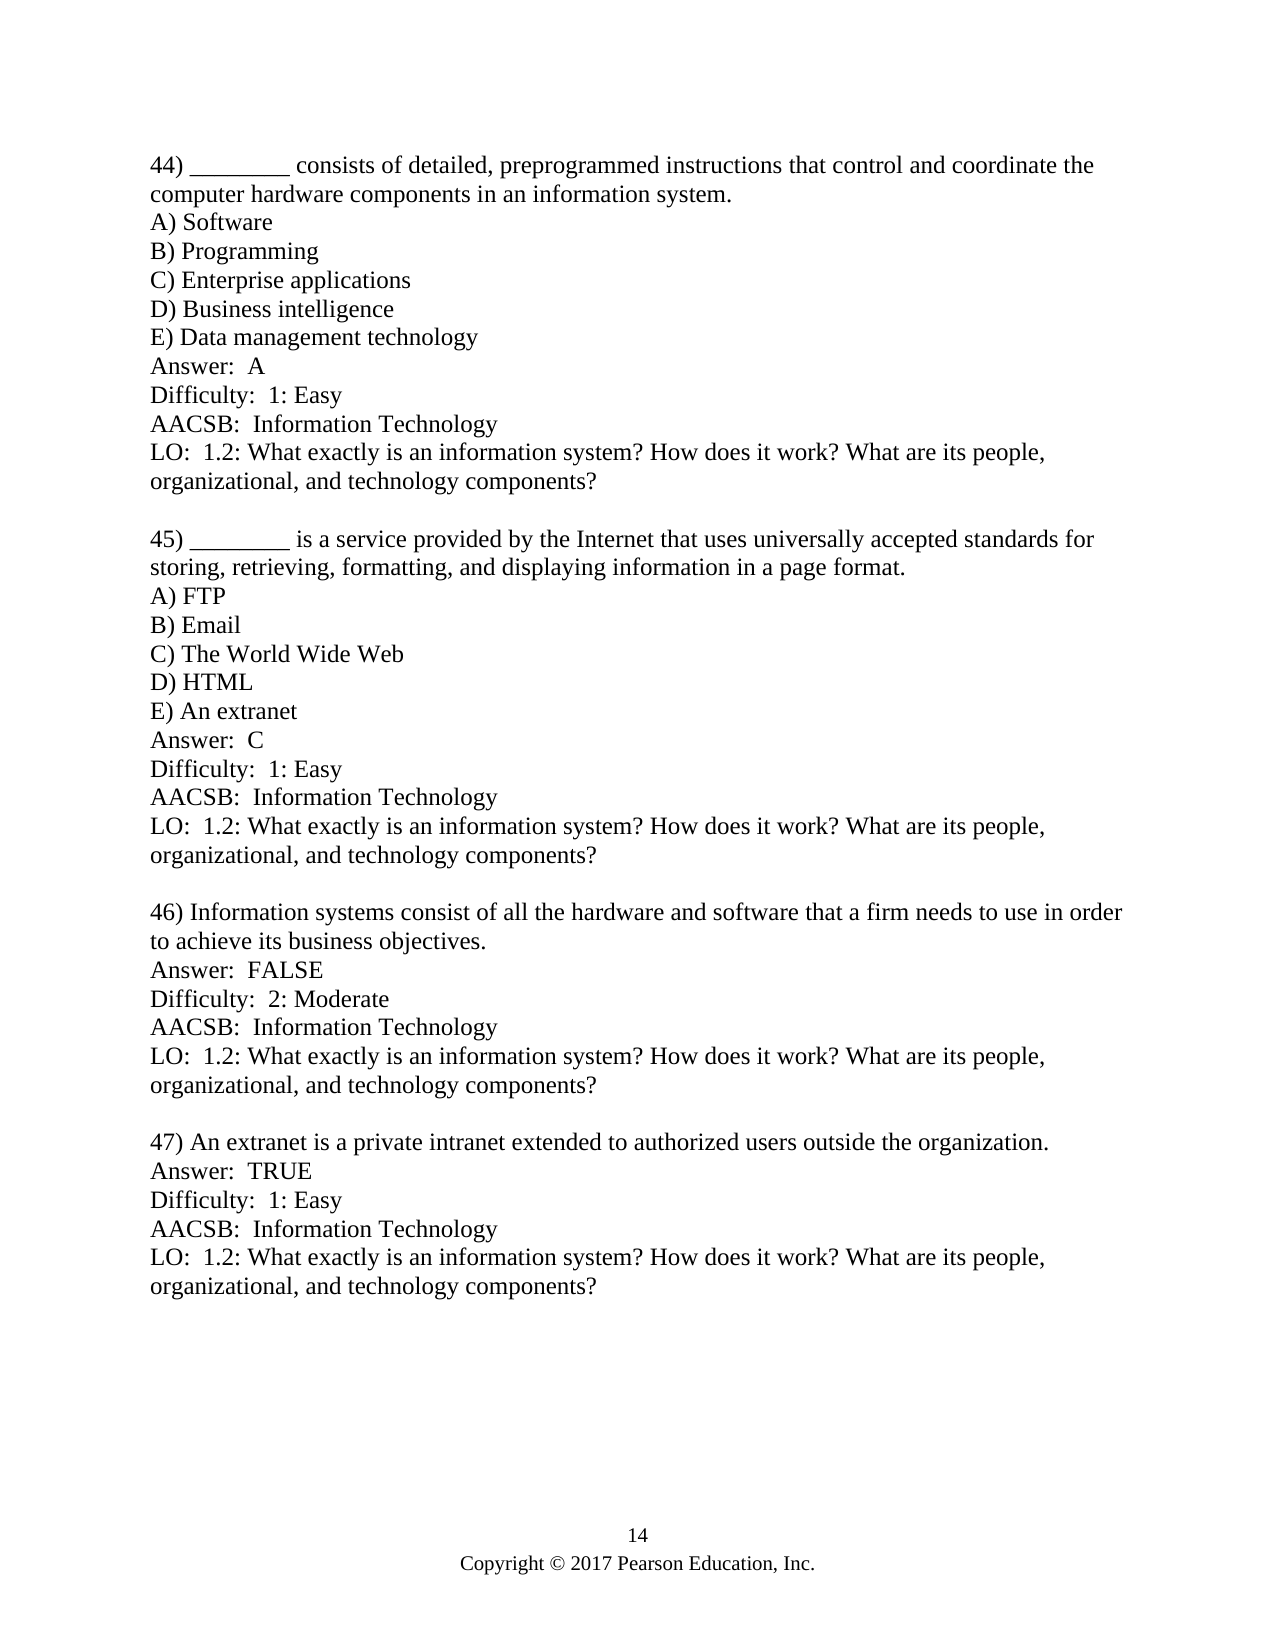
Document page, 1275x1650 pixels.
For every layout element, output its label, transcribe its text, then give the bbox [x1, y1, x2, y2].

text D) Business intelligence [150, 294, 1125, 322]
text 44) ________ consists of detailed, preprogrammed instructions that control and coordinate the computer hardware components in an information system. [150, 150, 1125, 207]
text Answer: A [150, 351, 1125, 380]
text Difficulty: 1: Easy [150, 380, 1125, 409]
text AACSB: Information Technology [150, 1012, 1125, 1041]
text C) The World Wide Web [150, 639, 1125, 667]
text Answer: TRUE [150, 1156, 1125, 1185]
text LO: 1.2: What exactly is an information system? How does it work? What are its people, organizational, and technology components? [150, 1242, 1125, 1300]
text E) Data management technology [150, 322, 1125, 351]
text LO: 1.2: What exactly is an information system? How does it work? What are its people, organizational, and technology components? [150, 811, 1125, 869]
text Difficulty: 2: Moderate [150, 984, 1125, 1012]
text 46) Information systems consist of all the hardware and software that a firm needs to use in order to achieve its business objectives. [150, 897, 1125, 955]
text LO: 1.2: What exactly is an information system? How does it work? What are its people, organizational, and technology components? [150, 437, 1125, 495]
text Difficulty: 1: Easy [150, 754, 1125, 782]
text B) Email [150, 610, 1125, 639]
text 47) An extranet is a private intranet extended to authorized users outside the organization. [150, 1127, 1125, 1156]
text AACSB: Information Technology [150, 782, 1125, 811]
text A) FTP [150, 581, 1125, 610]
text 45) ________ is a service provided by the Internet that uses universally accepted standards for storing, retrieving, formatting, and displaying information in a page format. [150, 524, 1125, 581]
text Difficulty: 1: Easy [150, 1185, 1125, 1214]
text AACSB: Information Technology [150, 1214, 1125, 1242]
text E) An extranet [150, 696, 1125, 725]
text Answer: FALSE [150, 955, 1125, 984]
text B) Programming [150, 236, 1125, 265]
text A) Software [150, 207, 1125, 236]
text D) HTML [150, 667, 1125, 696]
text C) Enterprise applications [150, 265, 1125, 294]
text AACSB: Information Technology [150, 409, 1125, 437]
text Answer: C [150, 725, 1125, 754]
text LO: 1.2: What exactly is an information system? How does it work? What are its people, organizational, and technology components? [150, 1041, 1125, 1099]
